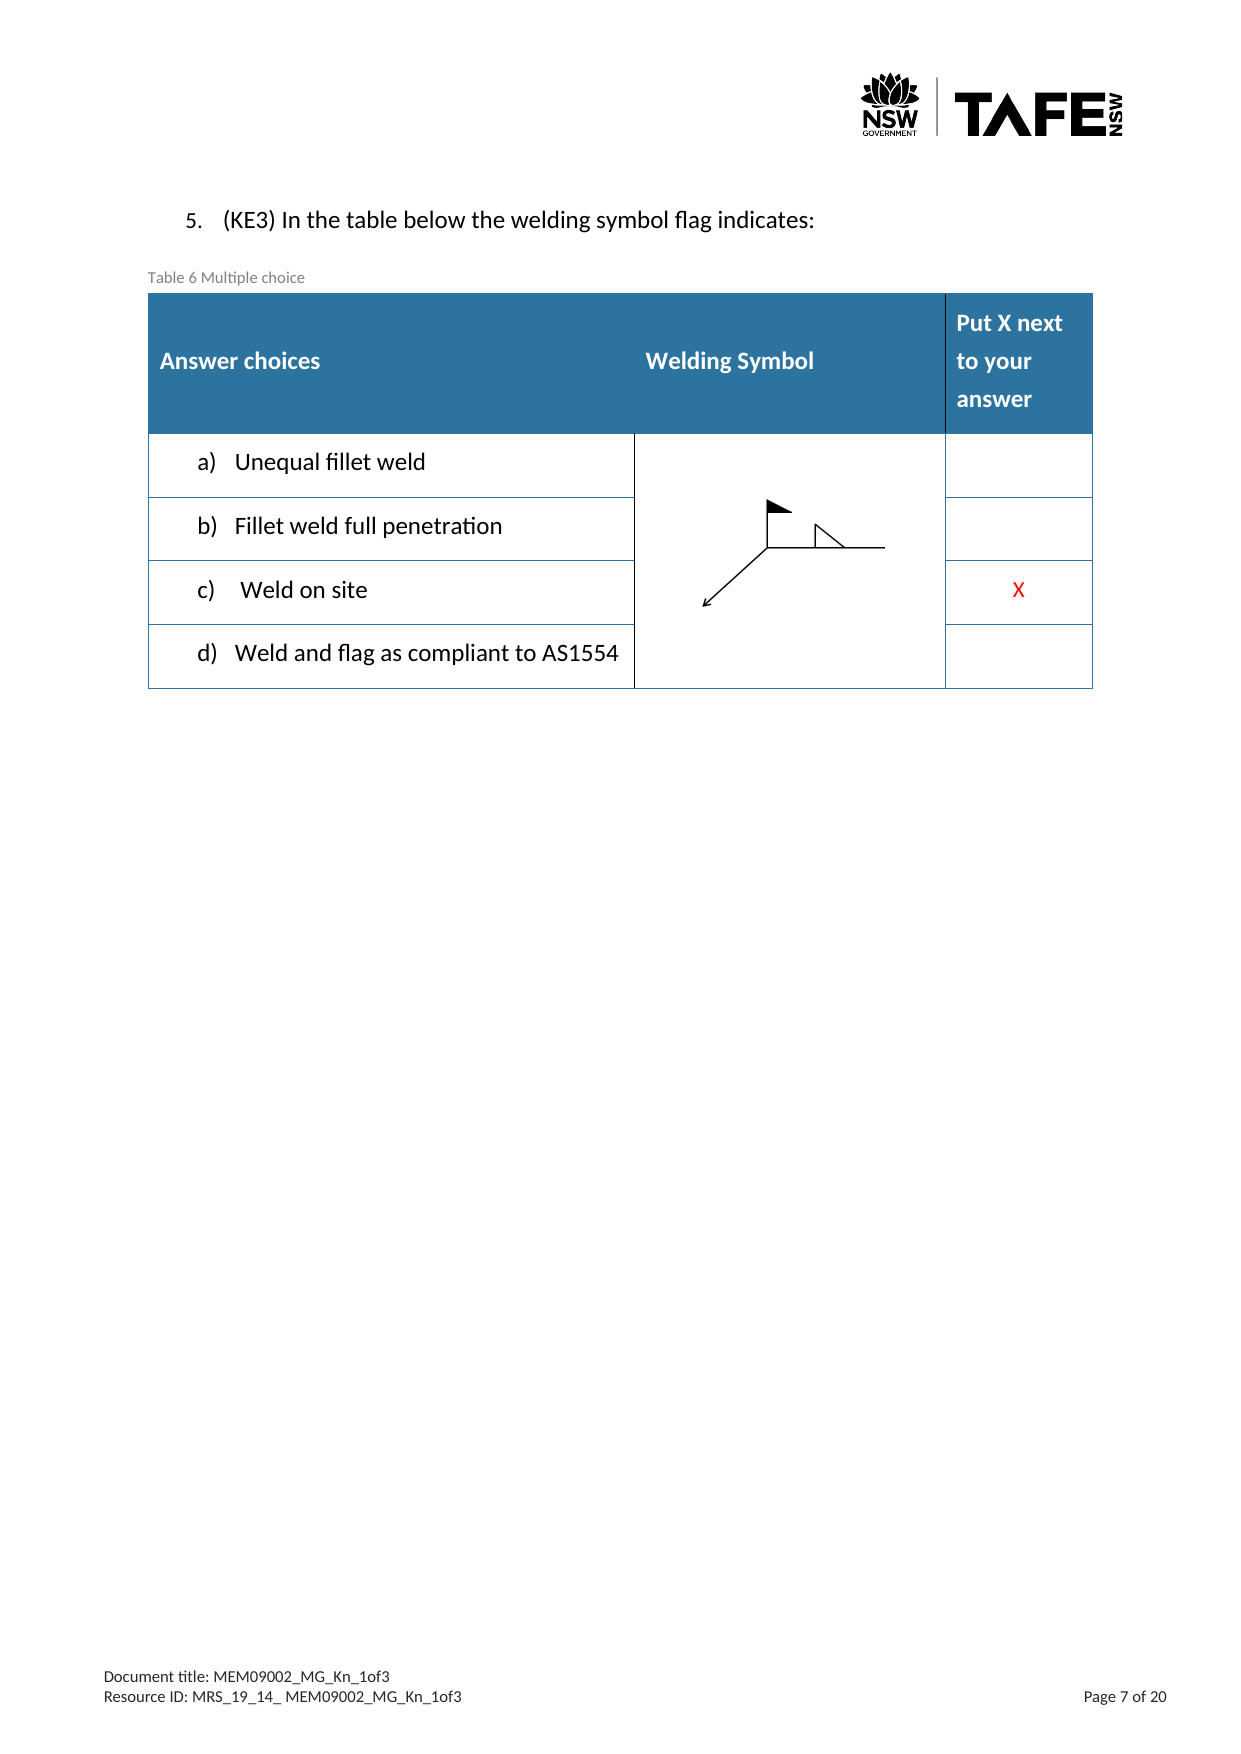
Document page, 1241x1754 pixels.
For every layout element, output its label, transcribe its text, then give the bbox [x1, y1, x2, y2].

table_cell X [946, 561, 1092, 624]
picture [694, 499, 885, 615]
table_cell [635, 434, 945, 688]
table_cell Fillet weld full penetration [149, 498, 634, 560]
table_cell [946, 625, 1092, 688]
table_cell Weld on site [149, 561, 634, 624]
table_cell Unequal fillet weld [149, 434, 634, 497]
list (KE3) In the table below the welding symbol flag indicates: [185, 205, 1092, 235]
table_header Welding Symbol [635, 294, 945, 433]
table_cell [946, 434, 1092, 497]
table_cell [946, 498, 1092, 560]
text Table 6 Multiple choice [148, 268, 1092, 288]
table_header Put X next to your answer [946, 294, 1092, 433]
table_cell Weld and flag as compliant to AS1554 [149, 625, 634, 688]
picture [861, 71, 1123, 137]
table_header Answer choices [149, 294, 634, 433]
